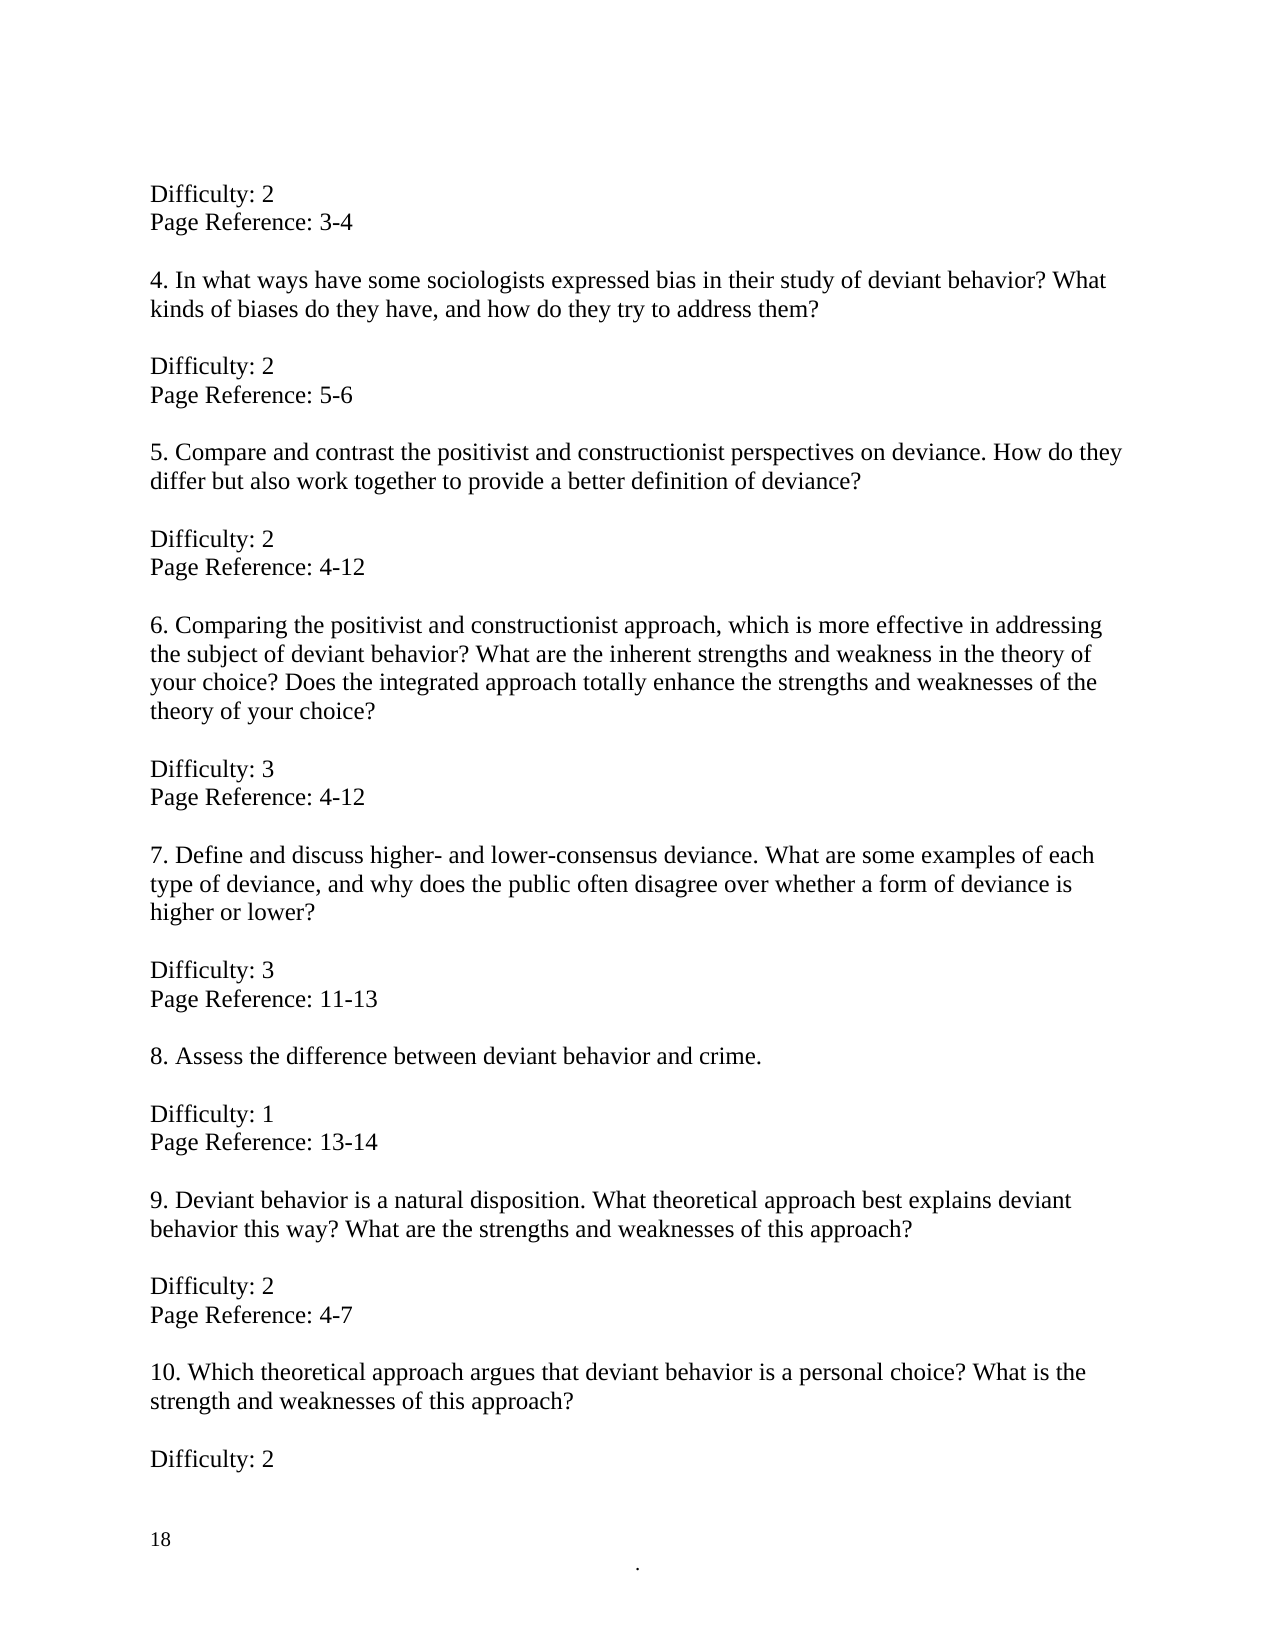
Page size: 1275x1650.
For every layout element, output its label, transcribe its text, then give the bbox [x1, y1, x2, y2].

text Page Reference: 4-12 [150, 552, 1125, 581]
text Page Reference: 5-6 [150, 380, 1125, 409]
text 10. Which theoretical approach argues that deviant behavior is a personal choice? What is the strength and weaknesses of this approach? [150, 1357, 1125, 1415]
text Difficulty: 3 [150, 754, 1125, 782]
text Difficulty: 2 [150, 179, 1125, 207]
text Page Reference: 4-7 [150, 1300, 1125, 1329]
text 6. Comparing the positivist and constructionist approach, which is more effective in addressing the subject of deviant behavior? What are the inherent strengths and weakness in the theory of your choice? Does the integrated approach totally enhance the strengths and weaknesses of the theory of your choice? [150, 610, 1125, 725]
text 5. Compare and contrast the positivist and constructionist perspectives on deviance. How do they differ but also work together to provide a better definition of deviance? [150, 437, 1125, 495]
text Difficulty: 2 [150, 1271, 1125, 1300]
text Difficulty: 1 [150, 1099, 1125, 1127]
text Page Reference: 13-14 [150, 1127, 1125, 1156]
text Page Reference: 4-12 [150, 782, 1125, 811]
text Difficulty: 2 [150, 524, 1125, 552]
text Difficulty: 2 [150, 351, 1125, 380]
text Difficulty: 3 [150, 955, 1125, 984]
text Page Reference: 11-13 [150, 984, 1125, 1012]
text Page Reference: 3-4 [150, 207, 1125, 236]
text 7. Define and discuss higher- and lower-consensus deviance. What are some examples of each type of deviance, and why does the public often disagree over whether a form of deviance is higher or lower? [150, 840, 1125, 926]
text 9. Deviant behavior is a natural disposition. What theoretical approach best explains deviant behavior this way? What are the strengths and weaknesses of this approach? [150, 1185, 1125, 1242]
text 4. In what ways have some sociologists expressed bias in their study of deviant behavior? What kinds of biases do they have, and how do they try to address them? [150, 265, 1125, 322]
text Difficulty: 2 [150, 1444, 1125, 1472]
text 8. Assess the difference between deviant behavior and crime. [150, 1041, 1125, 1070]
